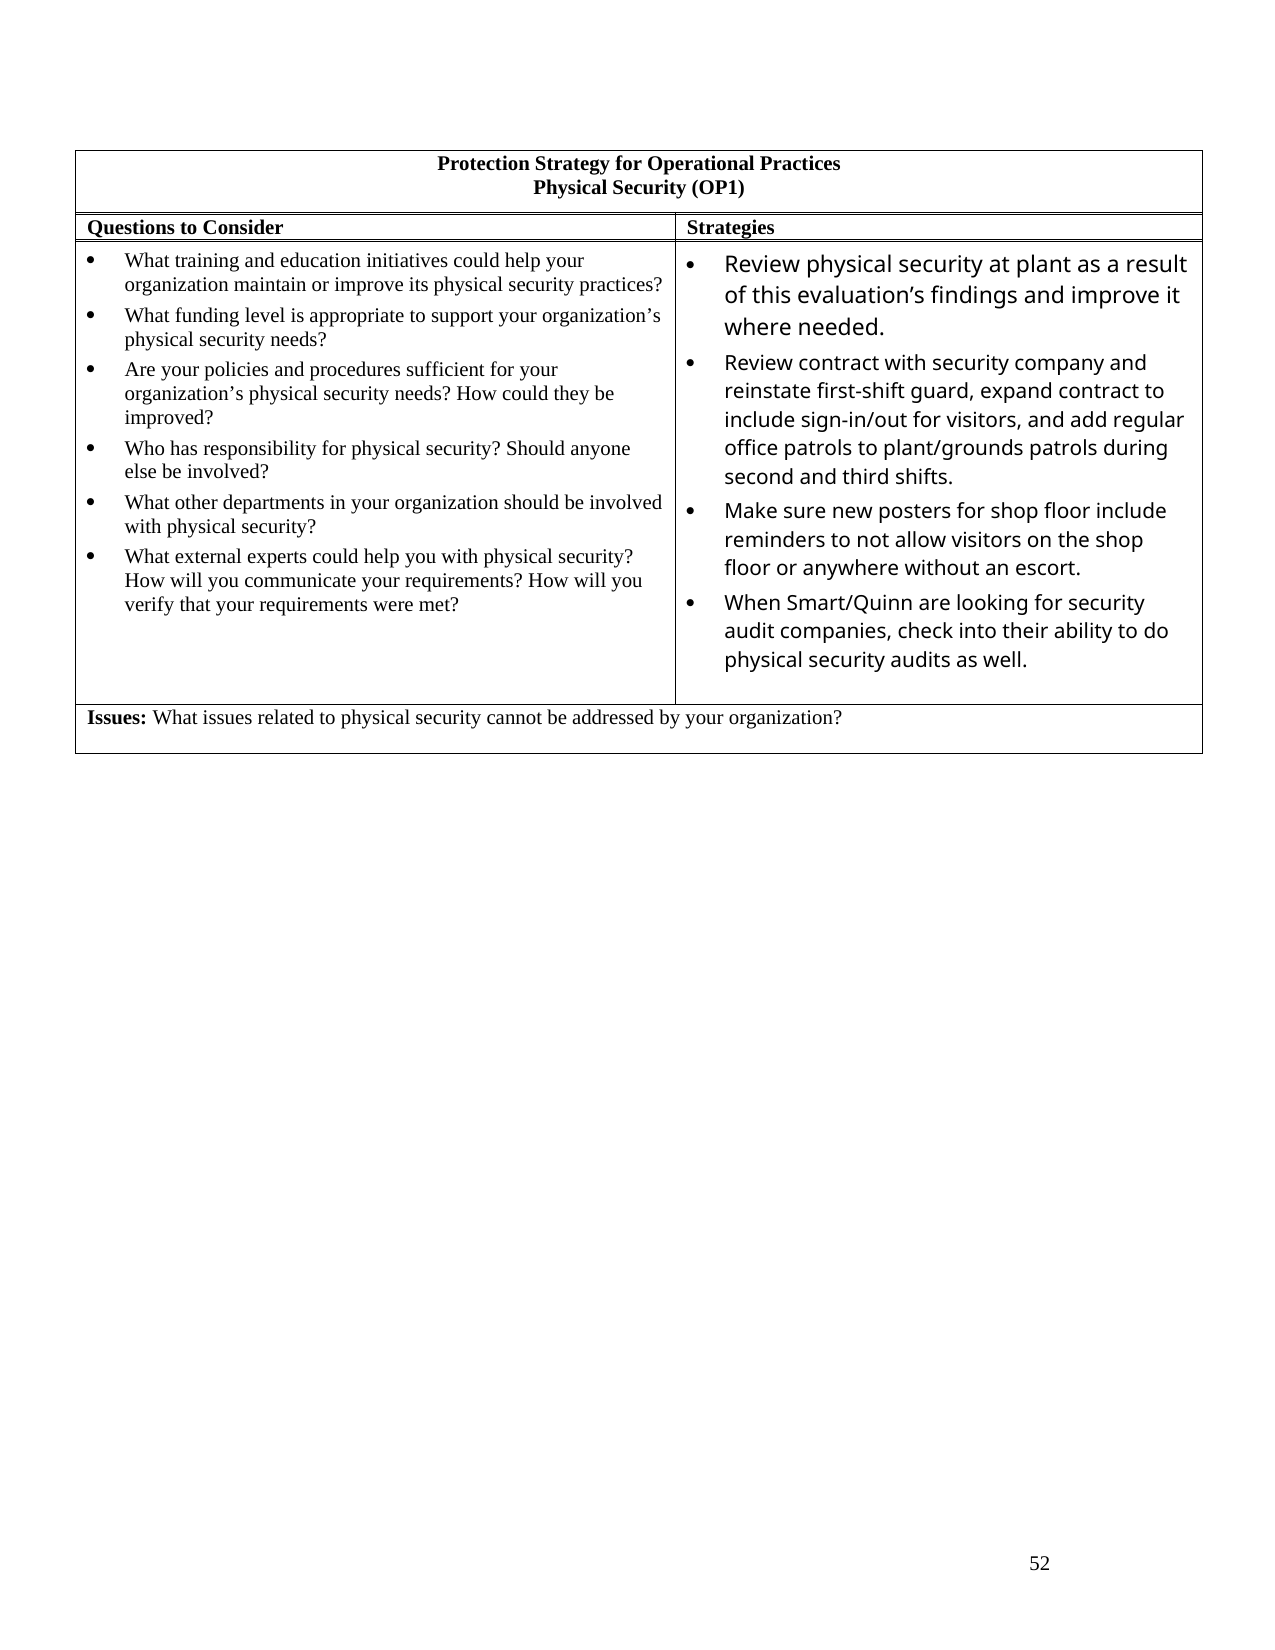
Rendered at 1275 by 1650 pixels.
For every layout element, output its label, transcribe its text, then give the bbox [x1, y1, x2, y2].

table_cell What training and education initiatives could help your organization maintain or improve its physical security practices? What funding level is appropriate to support your organization’s physical security needs? Are your policies and procedures sufficient for your organization’s physical security needs? How could they be improved? Who has responsibility for physical security? Should anyone else be involved? What other departments in your organization should be involved with physical security? What external experts could help you with physical security? How will you communicate your requirements? How will you verify that your requirements were met? [76, 242, 675, 704]
table_cell Issues: What issues related to physical security cannot be addressed by your organization? [76, 705, 1202, 753]
table_cell Questions to Consider [76, 215, 675, 239]
table_cell Review physical security at plant as a result of this evaluation’s findings and improve it where needed. Review contract with security company and reinstate first-shift guard, expand contract to include sign-in/out for visitors, and add regular office patrols to plant/grounds patrols during second and third shifts. Make sure new posters for shop floor include reminders to not allow visitors on the shop floor or anywhere without an escort. When Smart/Quinn are looking for security audit companies, check into their ability to do physical security audits as well. [676, 242, 1202, 704]
table_header Protection Strategy for Operational Practices Physical Security (OP1) [76, 151, 1202, 212]
table_cell Strategies [676, 215, 1202, 239]
